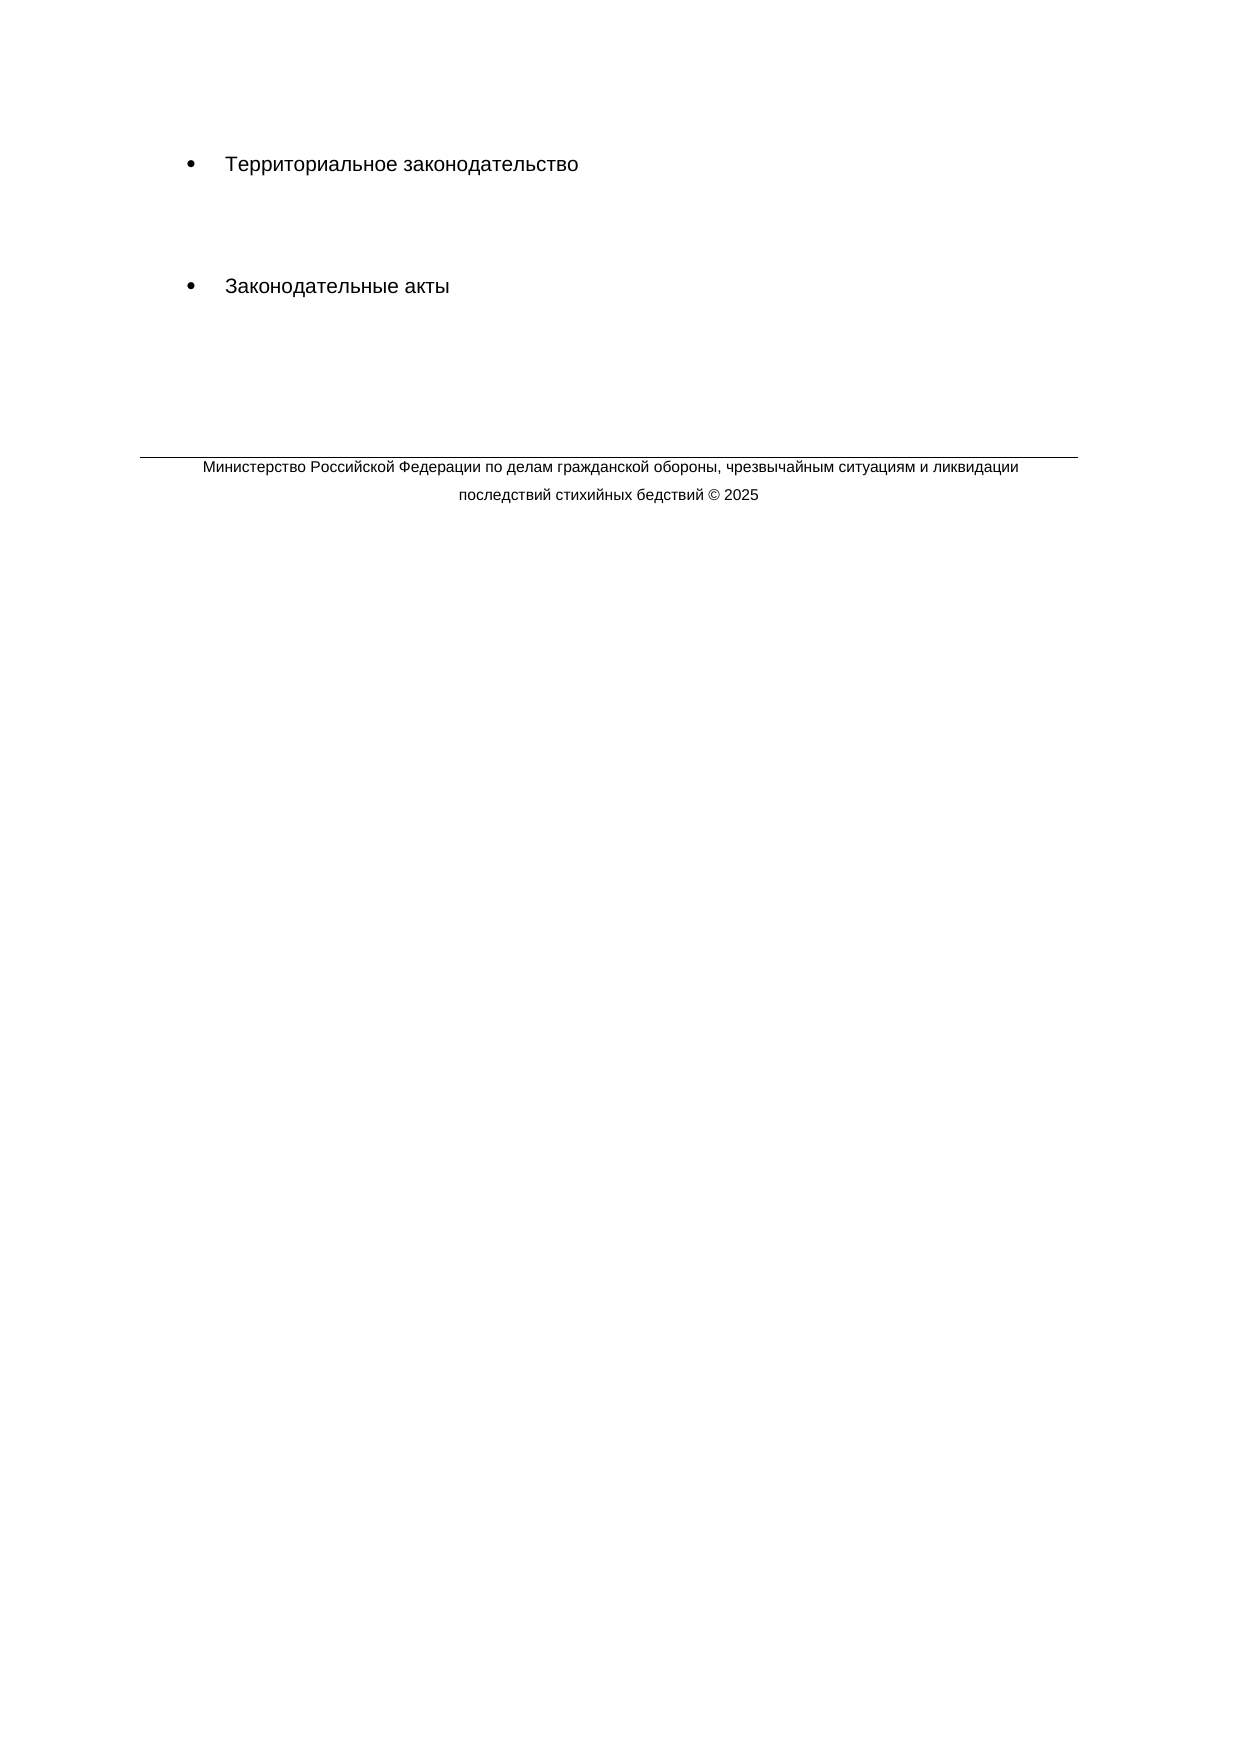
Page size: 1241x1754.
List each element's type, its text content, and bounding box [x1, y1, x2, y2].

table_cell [140, 150, 1078, 456]
table_cell Министерство Российской Федерации по делам гражданской обороны, чрезвычайным ситуациям и ликвидации последствий стихийных бедствий © 2025 [140, 458, 1078, 540]
